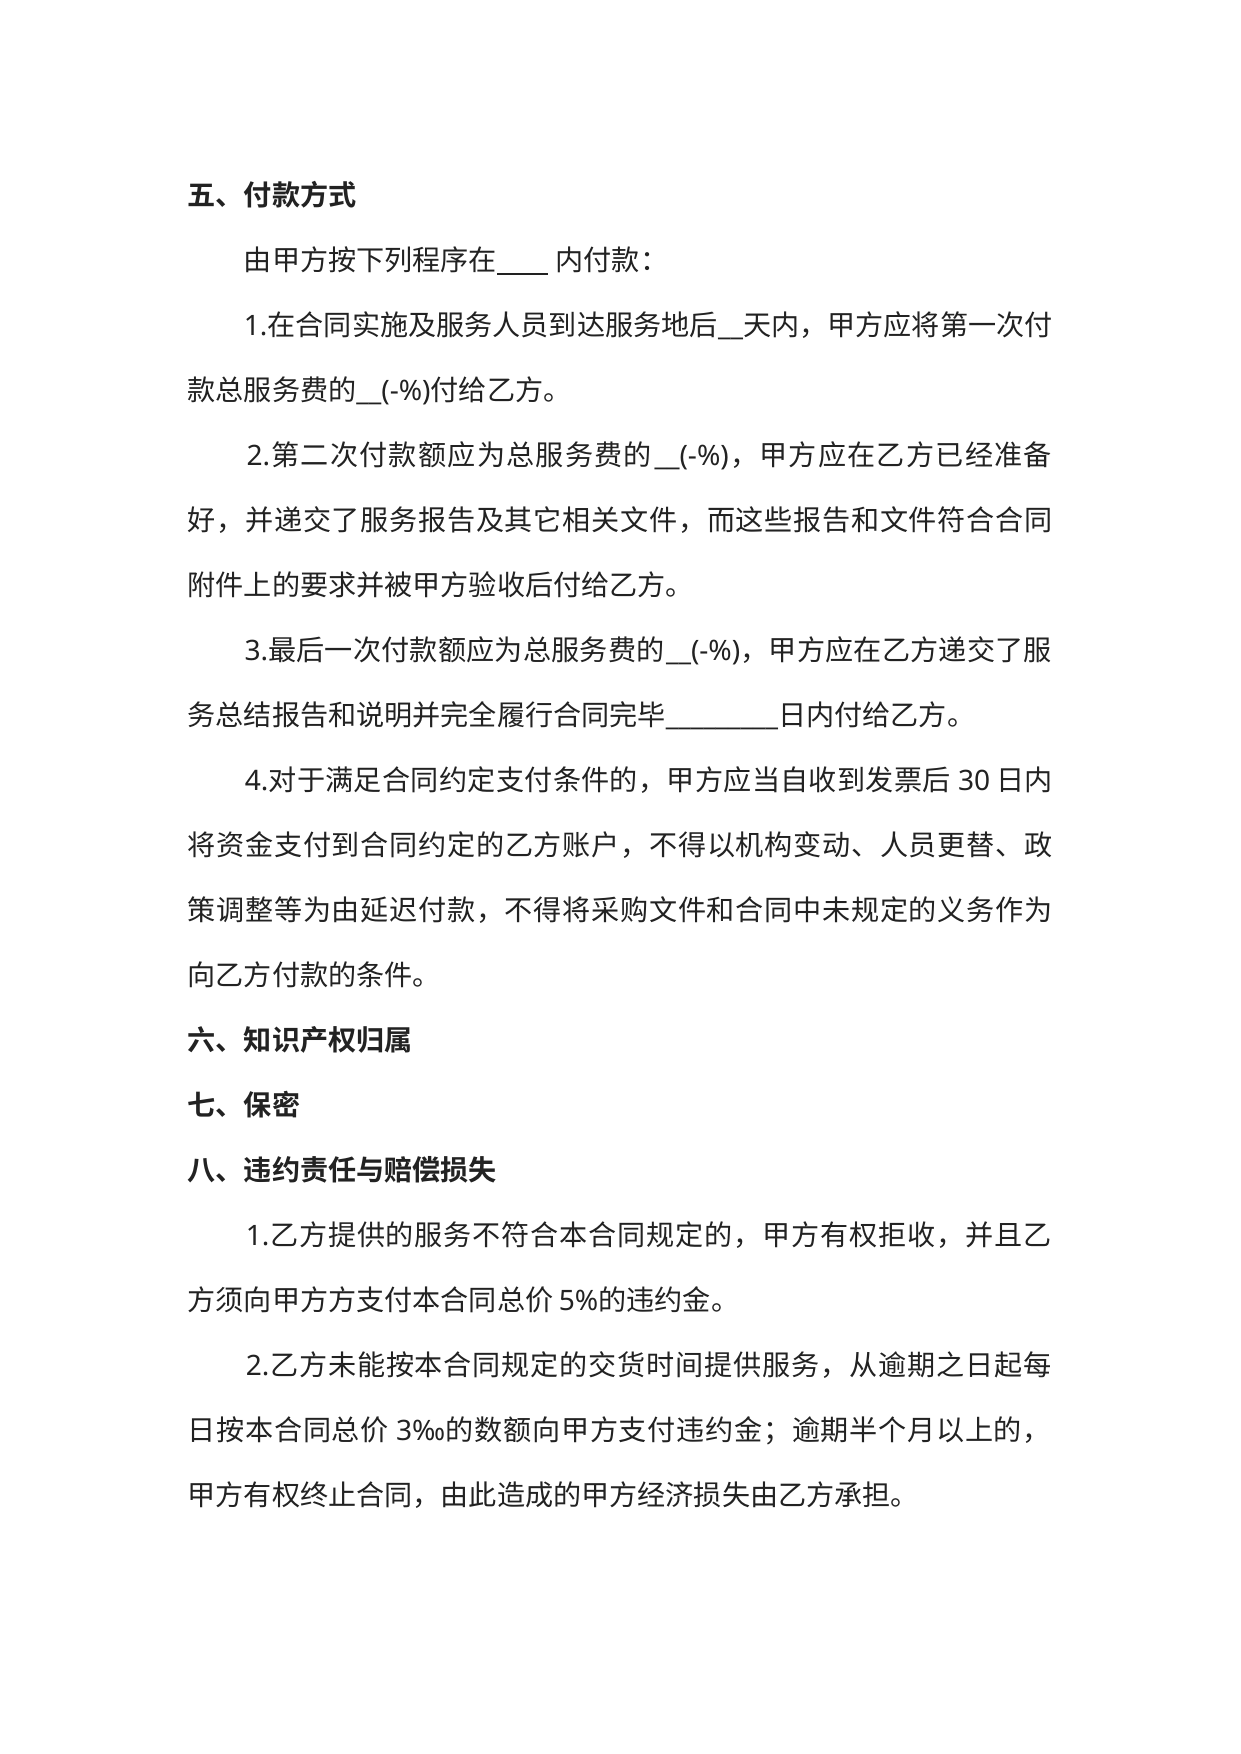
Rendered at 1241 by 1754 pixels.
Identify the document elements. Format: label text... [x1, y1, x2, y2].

text 2.第二次付款额应为总服务费的__(-%)，甲方应在乙方已经准备好，并递交了服务报告及其它相关文件，而这些报告和文件符合合同附件上的要求并被甲方验收后付给乙方。 [187, 422, 1053, 617]
text 3.最后一次付款额应为总服务费的__(-%)，甲方应在乙方递交了服务总结报告和说明并完全履行合同完毕_________日内付给乙方。 [187, 617, 1053, 747]
text 五、付款方式 [187, 162, 1053, 227]
text 由甲方按下列程序在 内付款： [187, 227, 1053, 292]
text 1.在合同实施及服务人员到达服务地后__天内，甲方应将第一次付 款总服务费的__(-%)付给乙方。 [187, 292, 1053, 422]
text 七、保密 [187, 1072, 1053, 1137]
text 八、违约责任与赔偿损失 [187, 1137, 1053, 1202]
text 4.对于满足合同约定支付条件的，甲方应当自收到发票后30日内将资金支付到合同约定的乙方账户，不得以机构变动、人员更替、政策调整等为由延迟付款，不得将采购文件和合同中未规定的义务作为向乙方付款的条件。 [187, 747, 1053, 1007]
text 2.乙方未能按本合同规定的交货时间提供服务，从逾期之日起每日按本合同总价3‰的数额向甲方支付违约金；逾期半个月以上的，甲方有权终止合同，由此造成的甲方经济损失由乙方承担。 [187, 1332, 1053, 1527]
text 六、知识产权归属 [187, 1007, 1053, 1072]
text 1.乙方提供的服务不符合本合同规定的，甲方有权拒收，并且乙方须向甲方方支付本合同总价5%的违约金。 [187, 1202, 1053, 1332]
